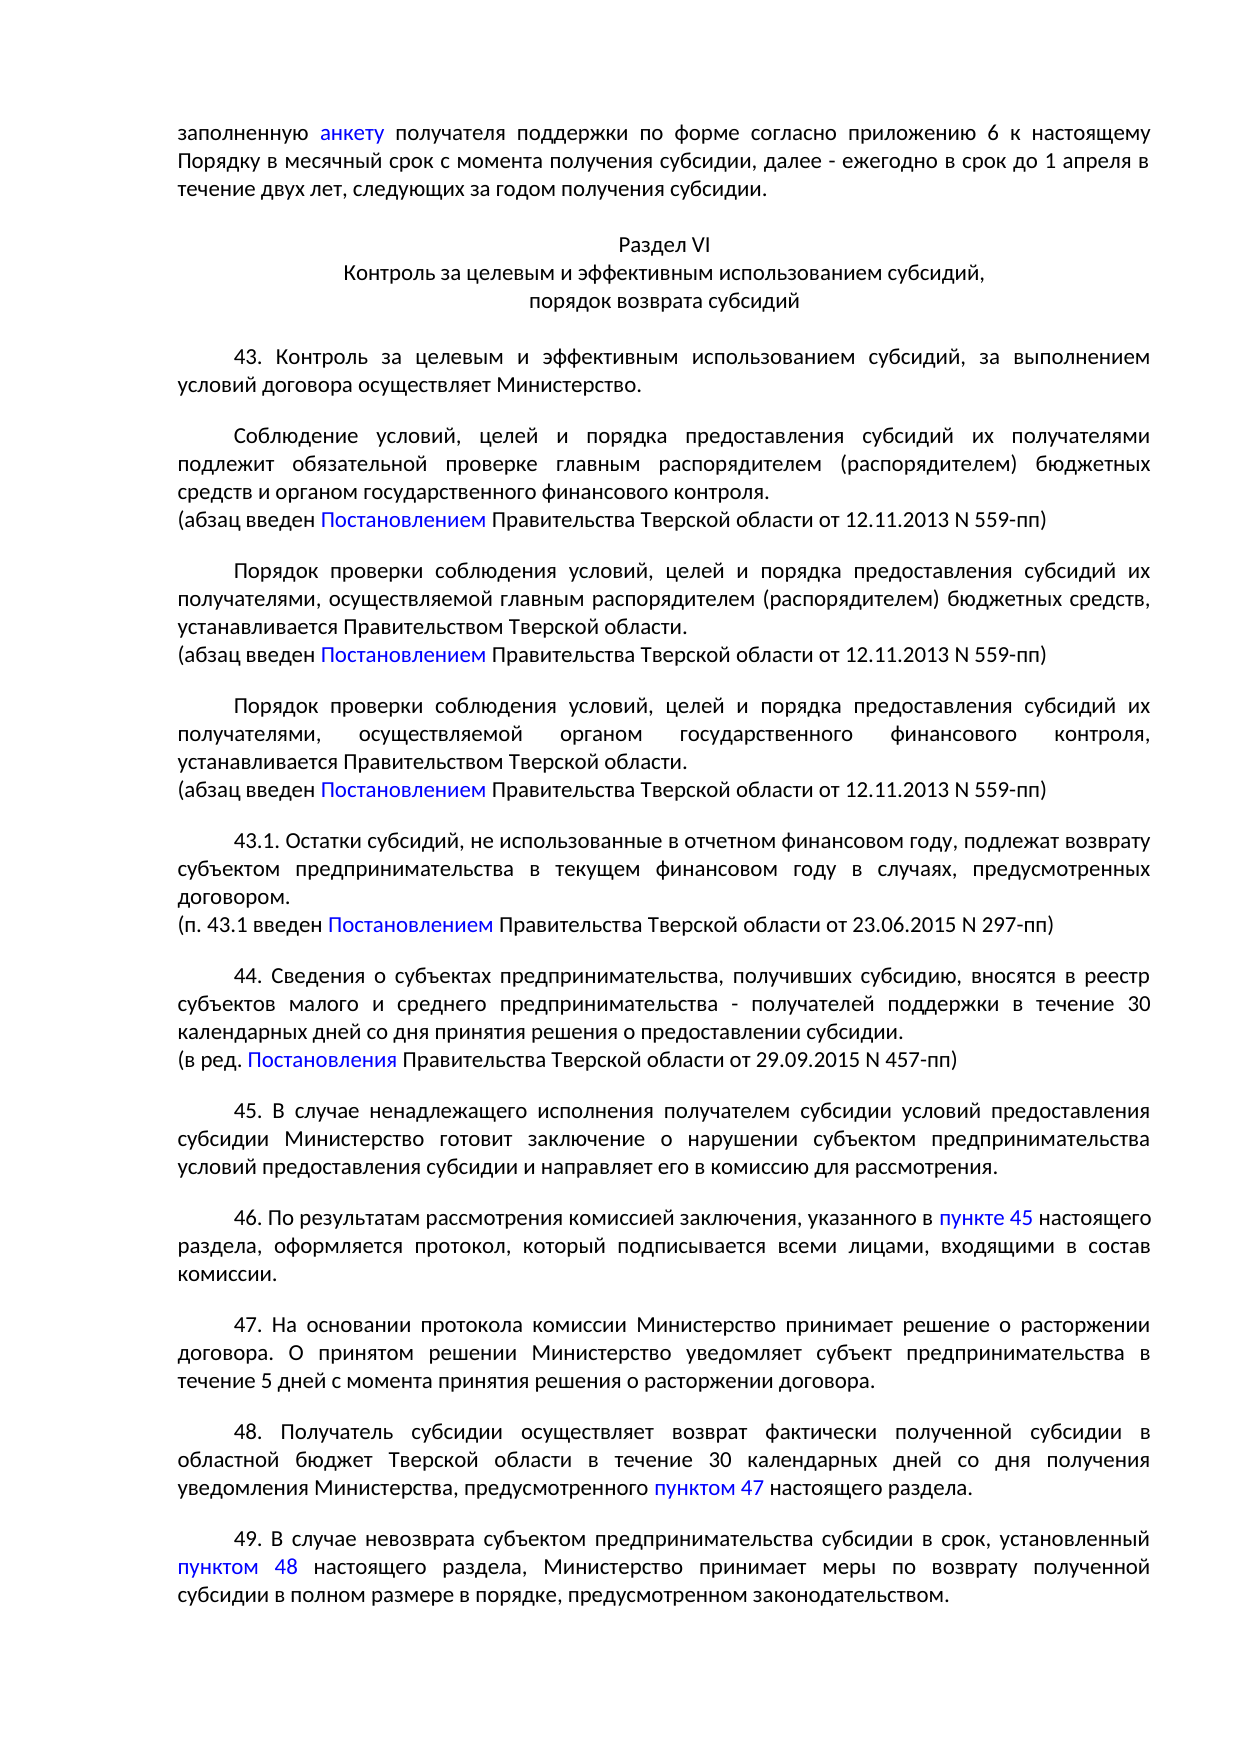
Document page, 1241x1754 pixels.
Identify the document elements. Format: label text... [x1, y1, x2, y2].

text 43. Контроль за целевым и эффективным использованием субсидий, за выполнением условий договора осуществляет Министерство. [177, 342, 1152, 398]
text (абзац введен Постановлением Правительства Тверской области от 12.11.2013 N 559-пп) [177, 505, 1152, 533]
text 47. На основании протокола комиссии Министерство принимает решение о расторжении договора. О принятом решении Министерство уведомляет субъект предпринимательства в течение 5 дней с момента принятия решения о расторжении договора. [177, 1310, 1152, 1394]
text Раздел VI [177, 230, 1152, 258]
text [177, 118, 1152, 202]
text порядок возврата субсидий [177, 286, 1152, 314]
text 45. В случае ненадлежащего исполнения получателем субсидии условий предоставления субсидии Министерство готовит заключение о нарушении субъектом предпринимательства условий предоставления субсидии и направляет его в комиссию для рассмотрения. [177, 1096, 1152, 1180]
text 48. Получатель субсидии осуществляет возврат фактически полученной субсидии в областной бюджет Тверской области в течение 30 календарных дней со дня получения уведомления Министерства, предусмотренного пунктом 47 настоящего раздела. [177, 1417, 1152, 1501]
text 46. По результатам рассмотрения комиссией заключения, указанного в пункте 45 настоящего раздела, оформляется протокол, который подписывается всеми лицами, входящими в состав комиссии. [177, 1203, 1152, 1287]
text Порядок проверки соблюдения условий, целей и порядка предоставления субсидий их получателями, осуществляемой главным распорядителем (распорядителем) бюджетных средств, устанавливается Правительством Тверской области. [177, 556, 1152, 640]
text (абзац введен Постановлением Правительства Тверской области от 12.11.2013 N 559-пп) [177, 775, 1152, 803]
text Порядок проверки соблюдения условий, целей и порядка предоставления субсидий их получателями, осуществляемой органом государственного финансового контроля, устанавливается Правительством Тверской области. [177, 691, 1152, 775]
text 43.1. Остатки субсидий, не использованные в отчетном финансовом году, подлежат возврату субъектом предпринимательства в текущем финансовом году в случаях, предусмотренных договором. [177, 826, 1152, 910]
text (абзац введен Постановлением Правительства Тверской области от 12.11.2013 N 559-пп) [177, 640, 1152, 668]
text 49. В случае невозврата субъектом предпринимательства субсидии в срок, установленный пунктом 48 настоящего раздела, Министерство принимает меры по возврату полученной субсидии в полном размере в порядке, предусмотренном законодательством. [177, 1524, 1152, 1608]
text Соблюдение условий, целей и порядка предоставления субсидий их получателями подлежит обязательной проверке главным распорядителем (распорядителем) бюджетных средств и органом государственного финансового контроля. [177, 421, 1152, 505]
text 44. Сведения о субъектах предпринимательства, получивших субсидию, вносятся в реестр субъектов малого и среднего предпринимательства - получателей поддержки в течение 30 календарных дней со дня принятия решения о предоставлении субсидии. [177, 961, 1152, 1045]
text Контроль за целевым и эффективным использованием субсидий, [177, 258, 1152, 286]
text (в ред. Постановления Правительства Тверской области от 29.09.2015 N 457-пп) [177, 1045, 1152, 1073]
text (п. 43.1 введен Постановлением Правительства Тверской области от 23.06.2015 N 297-пп) [177, 910, 1152, 938]
